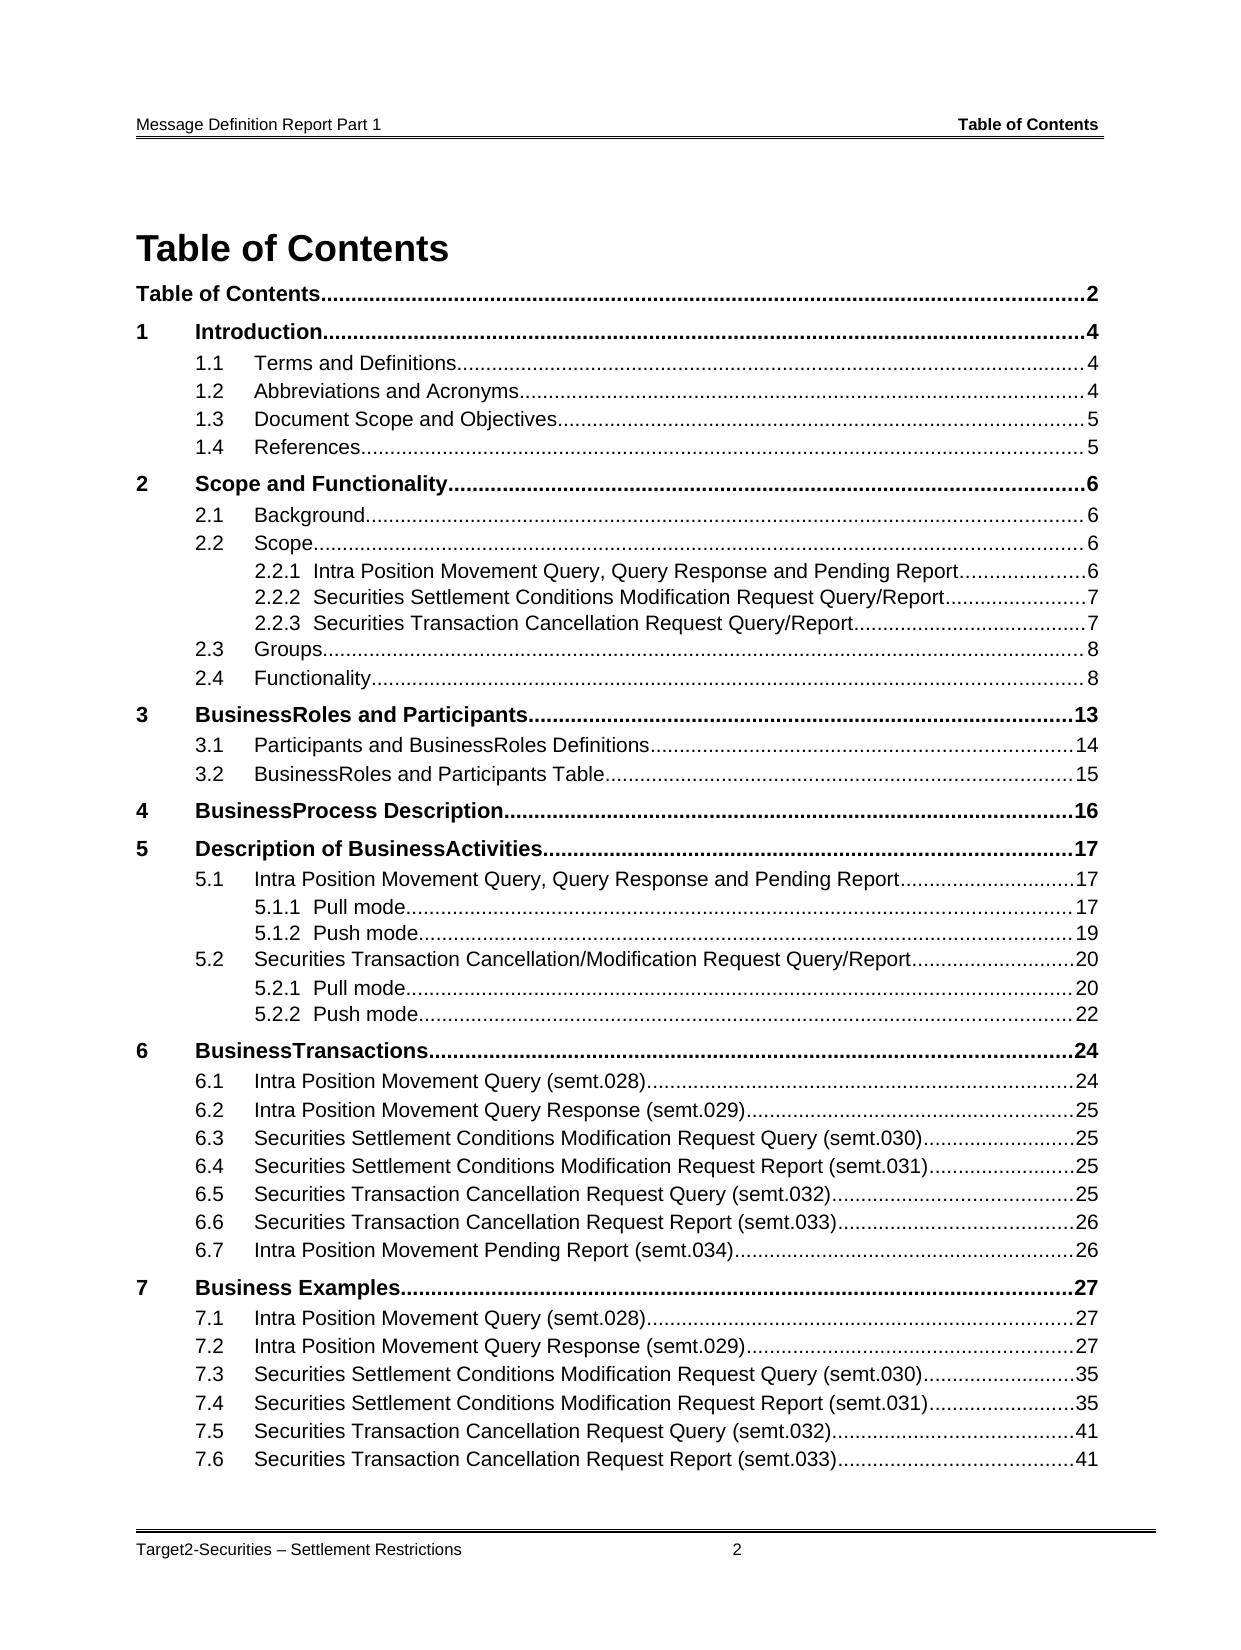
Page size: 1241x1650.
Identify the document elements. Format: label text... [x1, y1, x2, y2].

text 3.2 BusinessRoles and Participants Table 15 [195, 761, 1104, 785]
text 1.1 Terms and Definitions 4 [195, 351, 1104, 374]
text 6.4 Securities Settlement Conditions Modification Request Report (semt.031) 25 [195, 1154, 1104, 1178]
text 5.2.1 Pull mode 20 [254, 975, 1104, 999]
text 2.2.2 Securities Settlement Conditions Modification Request Query/Report 7 [254, 585, 1104, 609]
text 2.2.1 Intra Position Movement Query, Query Response and Pending Report 6 [254, 559, 1104, 583]
text 6.3 Securities Settlement Conditions Modification Request Query (semt.030) 25 [195, 1126, 1104, 1149]
text 7.3 Securities Settlement Conditions Modification Request Query (semt.030) 35 [195, 1362, 1104, 1386]
text 6.2 Intra Position Movement Query Response (semt.029) 25 [195, 1097, 1104, 1121]
subtitle Table of Contents [136, 226, 1104, 269]
text 6.1 Intra Position Movement Query (semt.028) 24 [195, 1069, 1104, 1093]
text 5.1.1 Pull mode 17 [254, 895, 1104, 919]
text 2 Scope and Functionality 6 [136, 471, 1104, 497]
text 7 Business Examples 27 [136, 1274, 1104, 1300]
text 2.2 Scope 6 [195, 531, 1104, 555]
text 2.3 Groups 8 [195, 637, 1104, 661]
text 2.2.3 Securities Transaction Cancellation Request Query/Report 7 [254, 611, 1104, 635]
text 7.5 Securities Transaction Cancellation Request Query (semt.032) 41 [195, 1418, 1104, 1442]
text 7.4 Securities Settlement Conditions Modification Request Report (semt.031) 35 [195, 1390, 1104, 1414]
text 3.1 Participants and BusinessRoles Definitions 14 [195, 733, 1104, 757]
text 1 Introduction 4 [136, 319, 1104, 344]
text 5.2.2 Push mode 22 [254, 1001, 1104, 1025]
text 1.3 Document Scope and Objectives 5 [195, 407, 1104, 431]
text 5 Description of BusinessActivities 17 [136, 836, 1104, 861]
text 7.2 Intra Position Movement Query Response (semt.029) 27 [195, 1334, 1104, 1358]
text 6.6 Securities Transaction Cancellation Request Report (semt.033) 26 [195, 1210, 1104, 1234]
text 6.5 Securities Transaction Cancellation Request Query (semt.032) 25 [195, 1182, 1104, 1206]
text 5.2 Securities Transaction Cancellation/Modification Request Query/Report 20 [195, 947, 1104, 971]
text 1.4 References 5 [195, 435, 1104, 459]
text 2.1 Background 6 [195, 503, 1104, 527]
text 5.1 Intra Position Movement Query, Query Response and Pending Report 17 [195, 867, 1104, 891]
text 6.7 Intra Position Movement Pending Report (semt.034) 26 [195, 1238, 1104, 1262]
text 4 BusinessProcess Description 16 [136, 798, 1104, 823]
text 5.1.2 Push mode 19 [254, 921, 1104, 945]
text 3 BusinessRoles and Participants 13 [136, 702, 1104, 727]
text 7.6 Securities Transaction Cancellation Request Report (semt.033) 41 [195, 1447, 1104, 1471]
text 2.4 Functionality 8 [195, 665, 1104, 689]
text 7.1 Intra Position Movement Query (semt.028) 27 [195, 1306, 1104, 1330]
text 1.2 Abbreviations and Acronyms 4 [195, 379, 1104, 403]
text 6 BusinessTransactions 24 [136, 1038, 1104, 1063]
text Table of Contents 2 [136, 281, 1104, 307]
